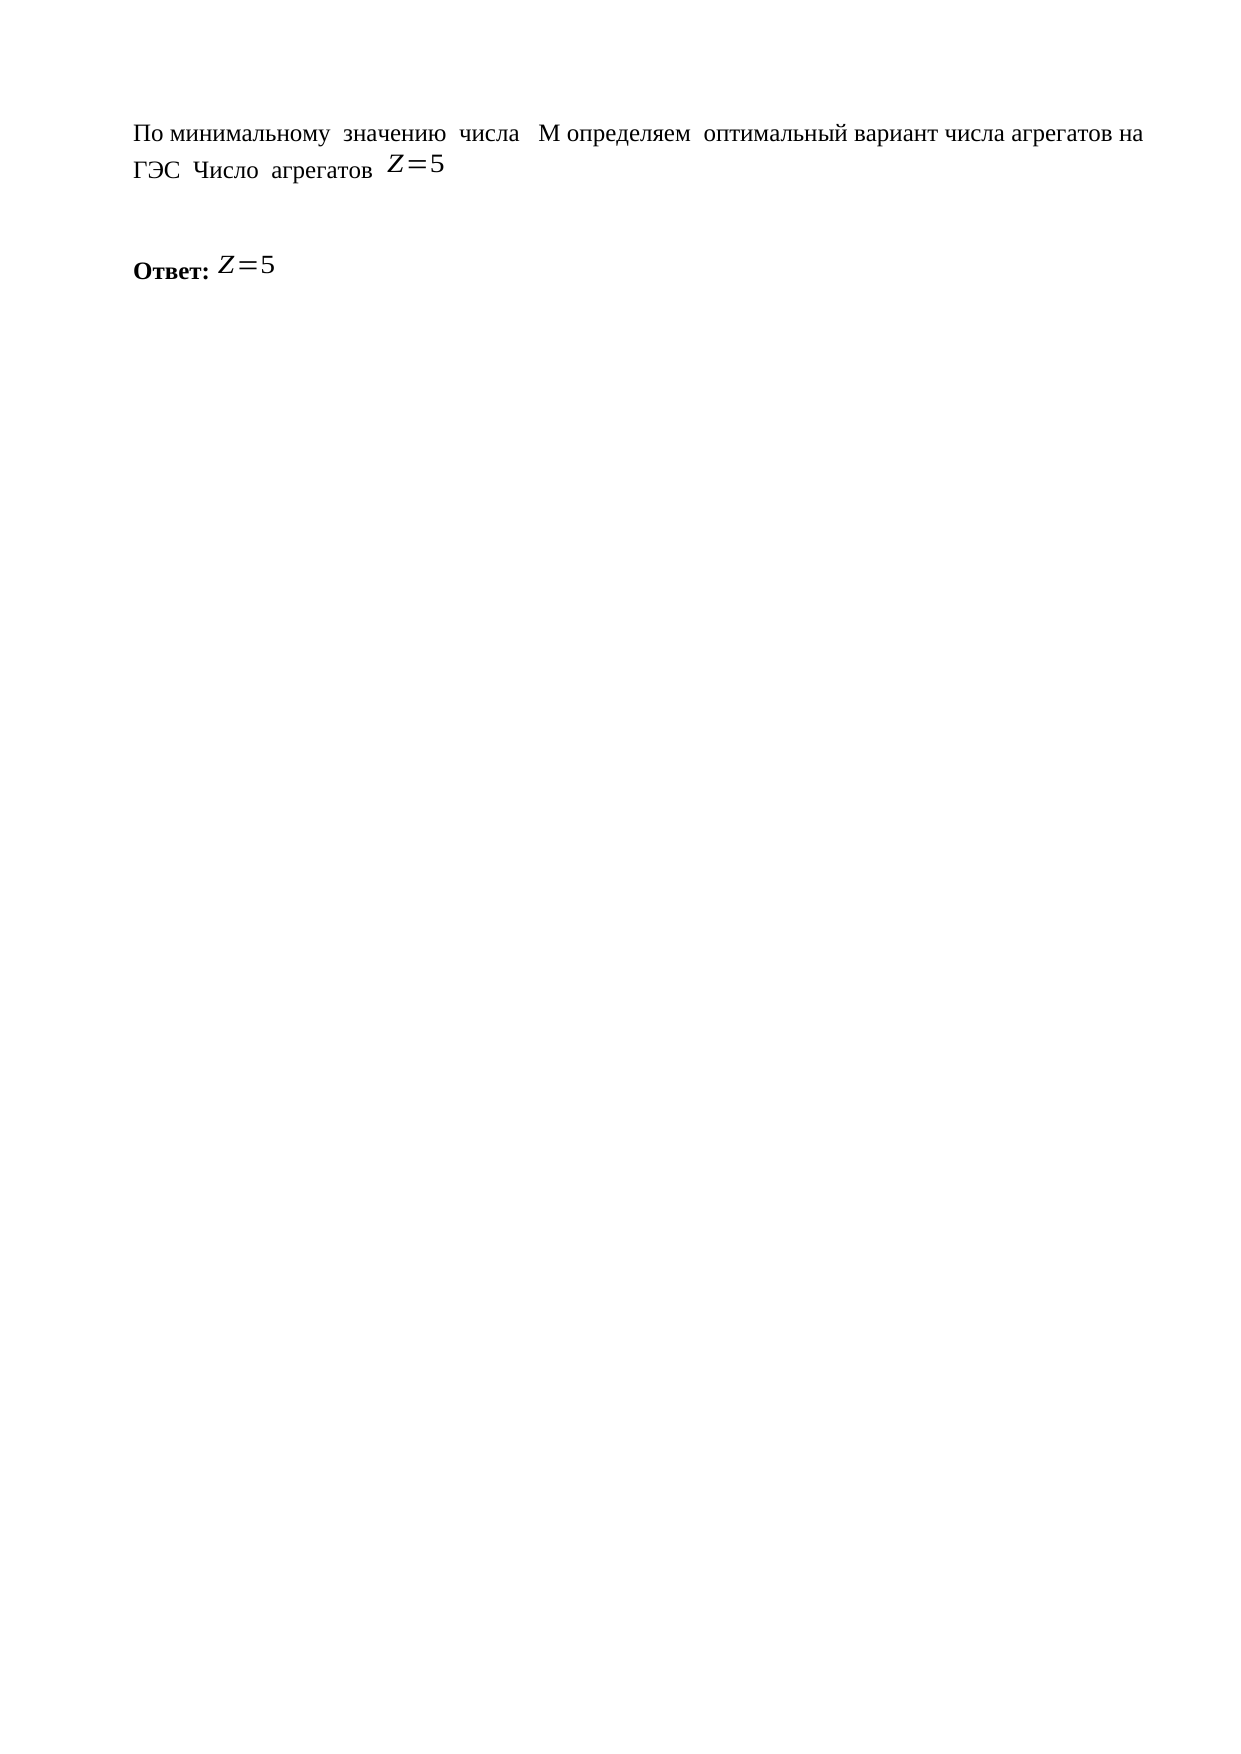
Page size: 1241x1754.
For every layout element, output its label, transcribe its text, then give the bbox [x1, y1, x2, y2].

text По минимальному значению числа М определяем оптимальный вариант числа агрегатов на ГЭС Число агрегатов [133, 118, 1152, 184]
text Ответ: [133, 251, 1152, 285]
